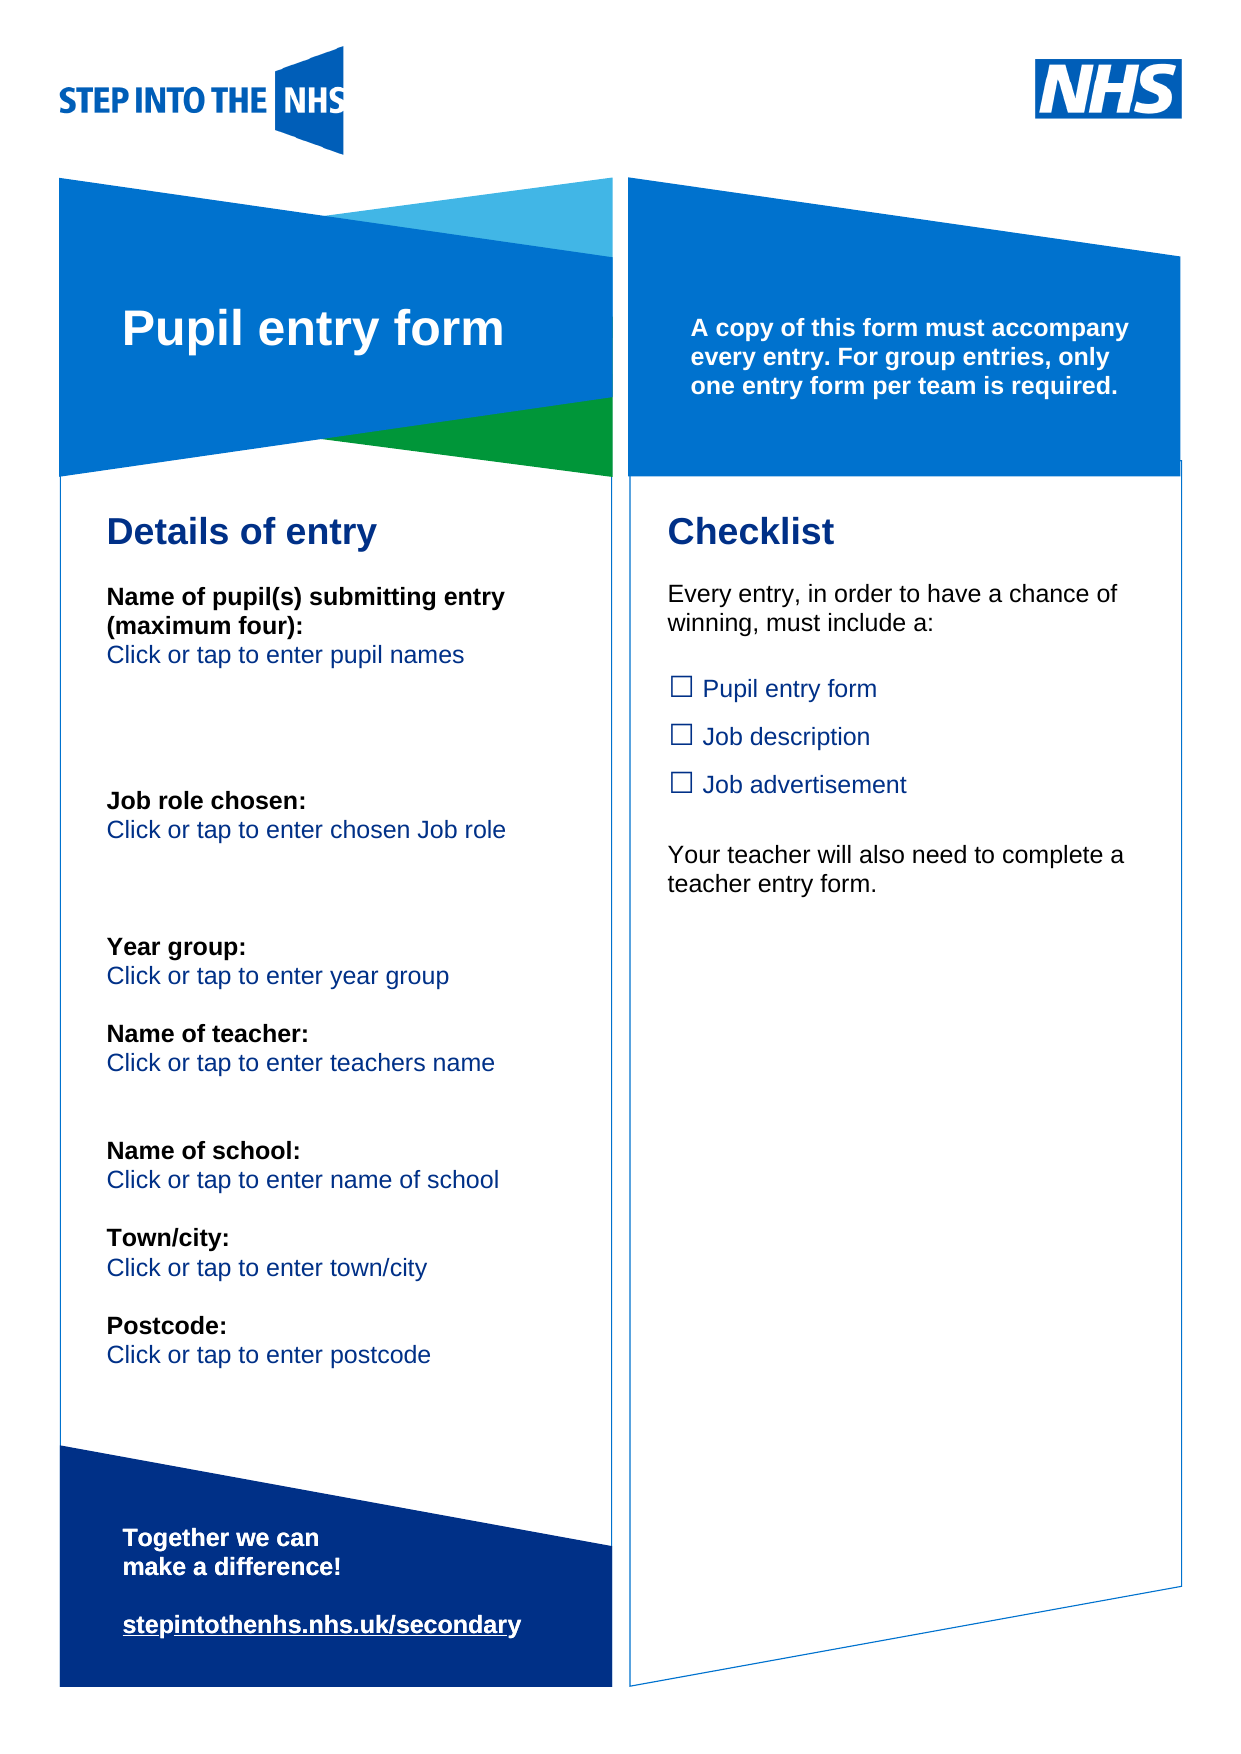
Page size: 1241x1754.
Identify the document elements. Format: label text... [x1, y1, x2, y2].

text Year group: [106, 931, 605, 960]
text Town/city: [106, 1223, 605, 1252]
text Every entry, in order to have a chance of winning, must include a: [667, 578, 1166, 637]
text Job description [668, 714, 1166, 754]
text Postcode: [106, 1310, 605, 1339]
picture [0, 0, 1241, 157]
subtitle Details of entry [106, 502, 605, 552]
text Pupil entry form [668, 666, 1166, 706]
text Name of school: [106, 1135, 605, 1164]
subtitle Checklist [667, 502, 1166, 552]
text Job role chosen: [106, 785, 605, 814]
text Name of teacher: [106, 1019, 605, 1048]
text Name of pupil(s) submitting entry (maximum four): [106, 581, 605, 639]
text Your teacher will also need to complete a teacher entry form. [667, 839, 1166, 897]
text Job advertisement [668, 762, 1166, 802]
